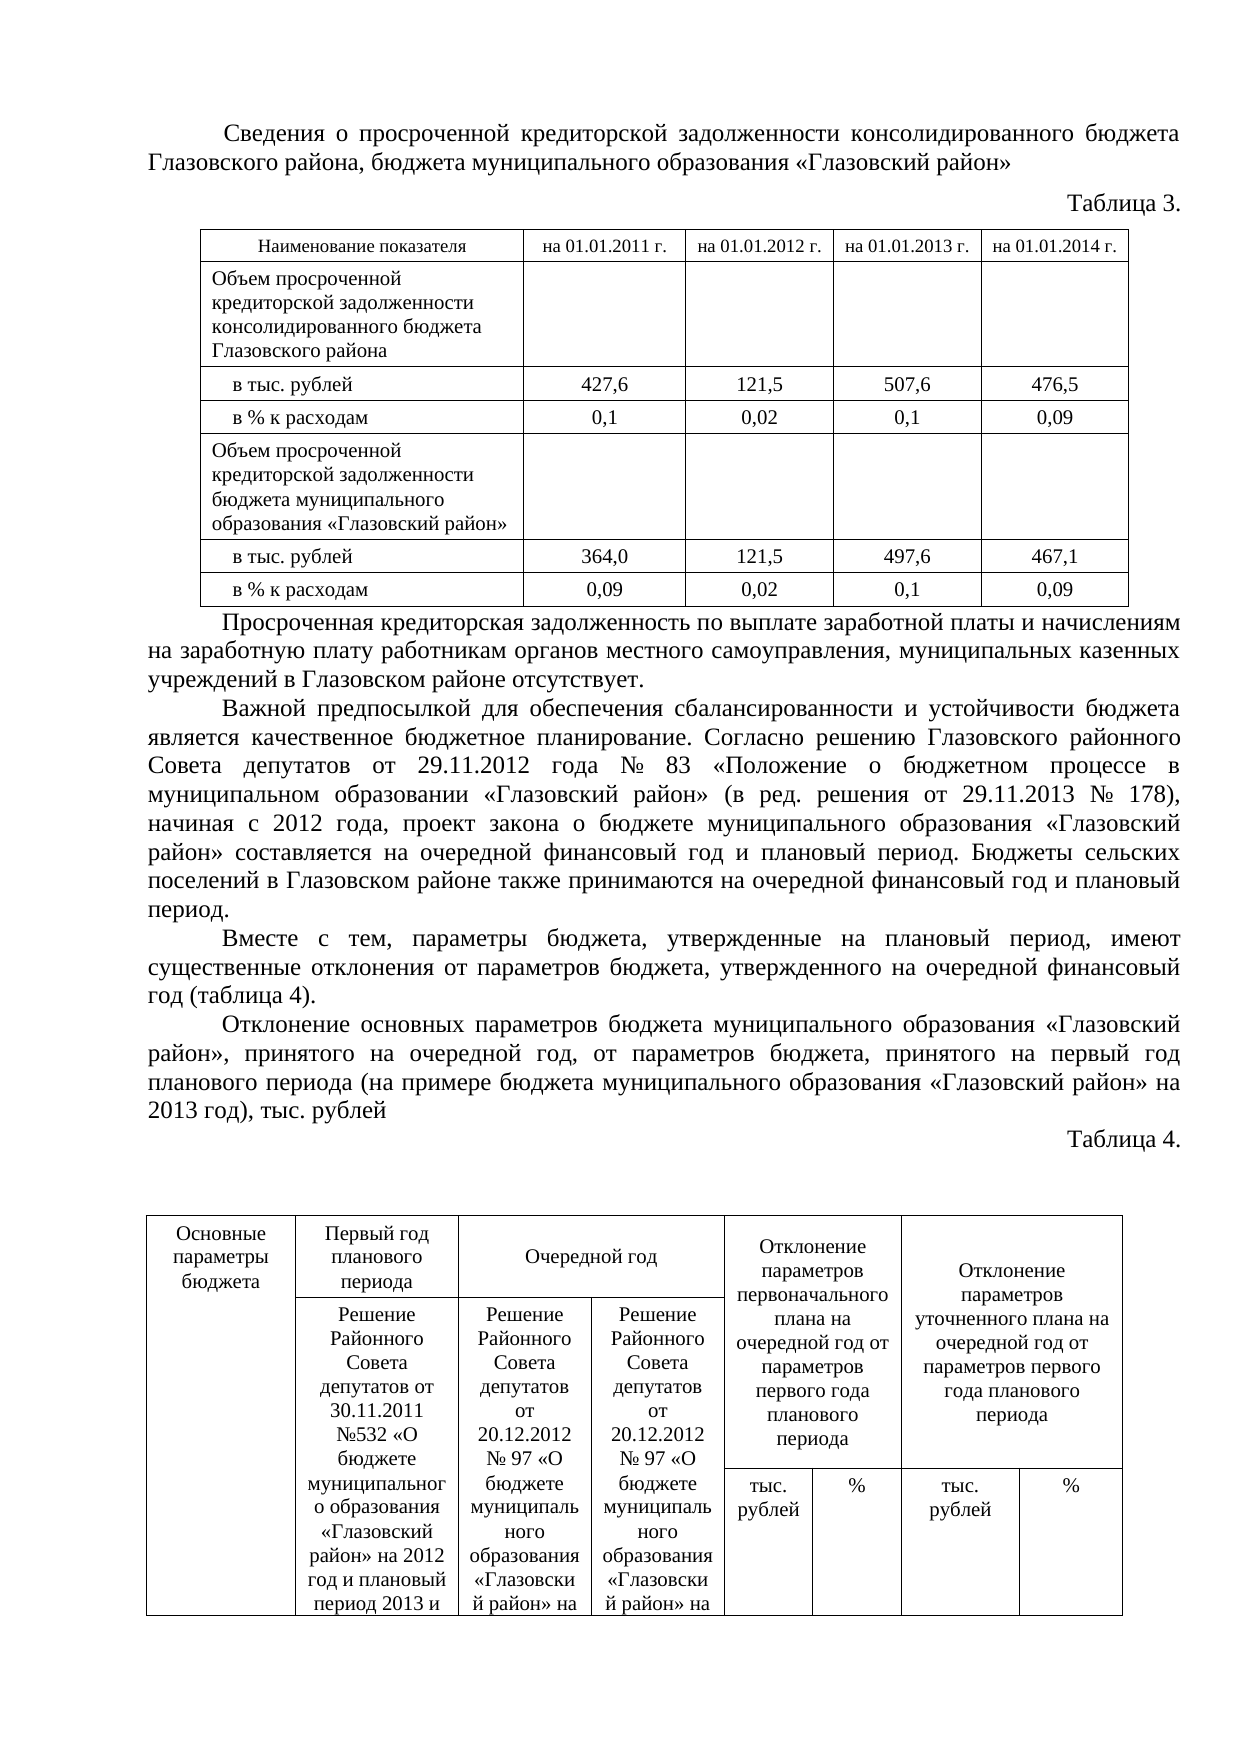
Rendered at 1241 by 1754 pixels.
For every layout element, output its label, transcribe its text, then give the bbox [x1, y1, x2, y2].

table_cell 427,6 [524, 367, 685, 400]
table_cell в % к расходам [201, 573, 523, 606]
table_cell % [813, 1469, 901, 1615]
table_header на 01.01.2014 г. [982, 230, 1128, 261]
table_cell 0,1 [524, 401, 685, 433]
table_header на 01.01.2012 г. [686, 230, 833, 261]
table_header Отклонение параметров уточненного плана на очередной год от параметров первого года планового периода [902, 1216, 1122, 1467]
table_cell [982, 434, 1128, 539]
table_cell Объем просроченной кредиторской задолженности бюджета муниципального образования «Глазовский район» [201, 434, 523, 539]
table_cell [834, 434, 981, 539]
table_cell в % к расходам [201, 401, 523, 433]
table_header на 01.01.2011 г. [524, 230, 685, 261]
text Таблица 4. [148, 1124, 1181, 1153]
table_cell в тыс. рублей [201, 367, 523, 400]
table_cell Объем просроченной кредиторской задолженности консолидированного бюджета Глазовского района [201, 262, 523, 366]
text Важной предпосылкой для обеспечения сбалансированности и устойчивости бюджета является качественное бюджетное планирование. Согласно решению Глазовского районного Совета депутатов от 29.11.2012 года № 83 «Положение о бюджетном процессе в муниципальном образовании «Глазовский район» (в ред. решения от 29.11.2013 № 178), начиная с 2012 года, проект закона о бюджете муниципального образования «Глазовский район» составляется на очередной финансовый год и плановый период. Бюджеты сельских поселений в Глазовском районе также принимаются на очередной финансовый год и плановый период. [148, 693, 1181, 923]
table_cell тыс. рублей [902, 1469, 1019, 1615]
table_cell тыс. рублей [725, 1469, 812, 1615]
table_cell 467,1 [982, 540, 1128, 572]
table_cell [686, 434, 833, 539]
table_cell Решение Районного Совета депутатов от 20.12.2012 № 97 «О бюджете муниципального образования «Глазовский район» на 2013 год и плановый период 2014 и 2015 годов (ред. решений) [592, 1298, 724, 1615]
table_cell 0,09 [524, 573, 685, 606]
table_cell Решение Районного Совета депутатов от 20.12.2012 № 97 «О бюджете муниципального образования «Глазовский район» на 2013 год и плановый период 2014 и 2015 годов [459, 1298, 591, 1615]
table_cell [686, 262, 833, 366]
table_cell 121,5 [686, 540, 833, 572]
table_cell Решение Районного Совета депутатов от 30.11.2011 №532 «О бюджете муниципального образования «Глазовский район» на 2012 год и плановый период 2013 и 2014 годов» [296, 1298, 458, 1615]
table_header Первый год планового периода [296, 1216, 458, 1297]
text Таблица 3. [148, 188, 1181, 217]
table_cell 0,02 [686, 573, 833, 606]
text Отклонение основных параметров бюджета муниципального образования «Глазовский район», принятого на очередной год, от параметров бюджета, принятого на первый год планового периода (на примере бюджета муниципального образования «Глазовский район» на 2013 год), тыс. рублей [148, 1009, 1181, 1124]
table_header на 01.01.2013 г. [834, 230, 981, 261]
table_cell в тыс. рублей [201, 540, 523, 572]
table_cell 507,6 [834, 367, 981, 400]
table_header Наименование показателя [201, 230, 523, 261]
table_cell % [1020, 1469, 1122, 1615]
table_cell 497,6 [834, 540, 981, 572]
table_cell 0,09 [982, 573, 1128, 606]
text Вместе с тем, параметры бюджета, утвержденные на плановый период, имеют существенные отклонения от параметров бюджета, утвержденного на очередной финансовый год (таблица 4). [148, 923, 1181, 1009]
table_cell 0,02 [686, 401, 833, 433]
text Сведения о просроченной кредиторской задолженности консолидированного бюджета Глазовского района, бюджета муниципального образования «Глазовский район» [148, 118, 1181, 176]
table_header Основные параметры бюджета [147, 1216, 295, 1615]
table_cell 121,5 [686, 367, 833, 400]
table_cell 0,1 [834, 573, 981, 606]
table_cell [982, 262, 1128, 366]
table_cell [524, 262, 685, 366]
table_cell 0,1 [834, 401, 981, 433]
text Просроченная кредиторская задолженность по выплате заработной платы и начислениям на заработную плату работникам органов местного самоуправления, муниципальных казенных учреждений в Глазовском районе отсутствует. [148, 607, 1181, 693]
table_cell 364,0 [524, 540, 685, 572]
table_header Очередной год [459, 1216, 724, 1297]
table_cell 476,5 [982, 367, 1128, 400]
table_cell [834, 262, 981, 366]
table_cell 0,09 [982, 401, 1128, 433]
table_header Отклонение параметров первоначального плана на очередной год от параметров первого года планового периода [725, 1216, 901, 1467]
table_cell [524, 434, 685, 539]
